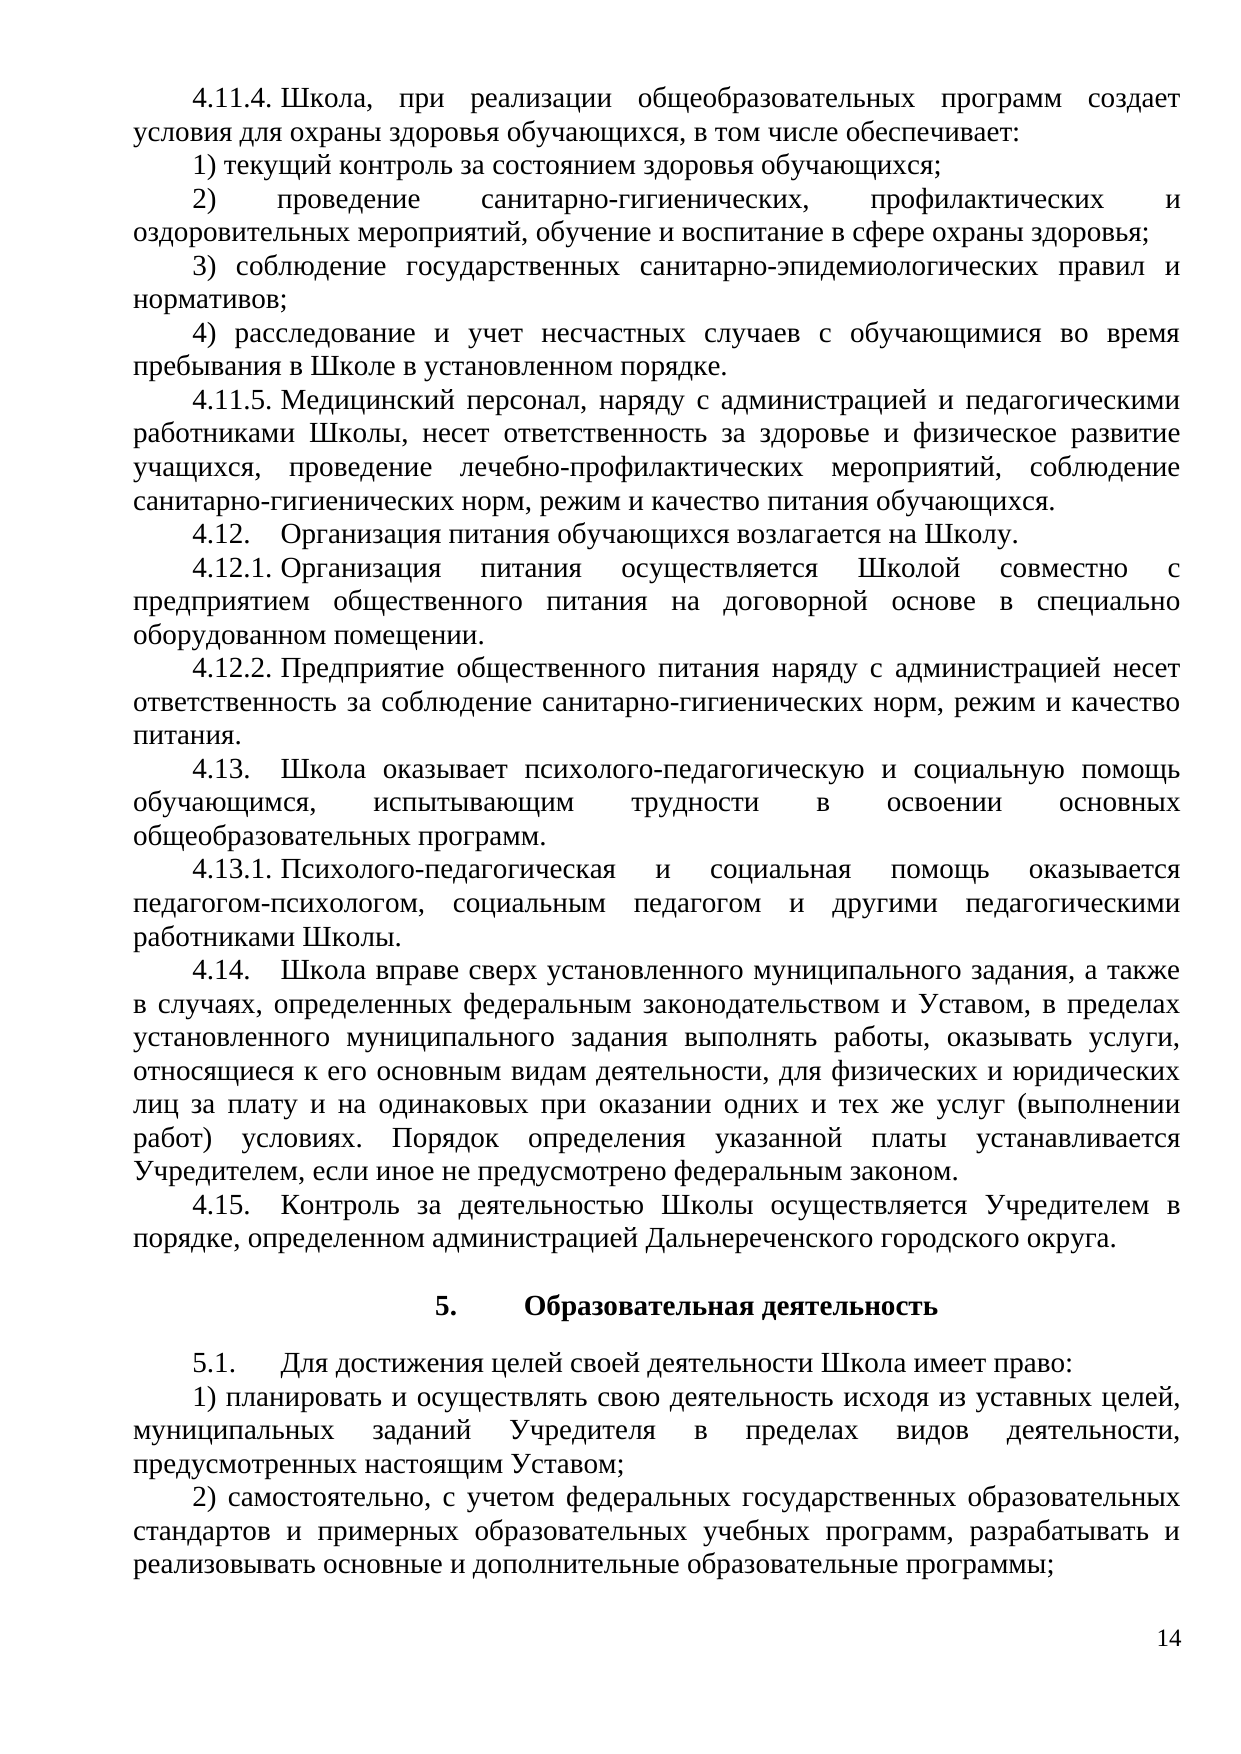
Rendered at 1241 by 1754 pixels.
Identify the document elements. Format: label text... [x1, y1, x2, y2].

list Школа вправе сверх установленного муниципального задания, а также в случаях, определенных федеральным законодательством и Уставом, в пределах установленного муниципального задания выполнять работы, оказывать услуги, относящиеся к его основным видам деятельности, для физических и юридических лиц за плату и на одинаковых при оказании одних и тех же услуг (выполнении работ) условиях. Порядок определения указанной платы устанавливается Учредителем, если иное не предусмотрено федеральным законом. [133, 952, 1181, 1187]
list Контроль за деятельностью Школы осуществляется Учредителем в порядке, определенном администрацией Дальнереченского городского округа. [133, 1187, 1181, 1254]
list Медицинский персонал, наряду с администрацией и педагогическими работниками Школы, несет ответственность за здоровье и физическое развитие учащихся, проведение лечебно-профилактических мероприятий, соблюдение санитарно-гигиенических норм, режим и качество питания обучающихся. [133, 382, 1181, 516]
text 3) соблюдение государственных санитарно-эпидемиологических правил и нормативов; [133, 248, 1181, 315]
list Психолого-педагогическая и социальная помощь оказывается педагогом-психологом, социальным педагогом и другими педагогическими работниками Школы. [133, 852, 1181, 952]
text 2) проведение санитарно-гигиенических, профилактических и оздоровительных мероприятий, обучение и воспитание в сфере охраны здоровья; [133, 181, 1181, 248]
list Школа оказывает психолого-педагогическую и социальную помощь обучающимся, испытывающим трудности в освоении основных общеобразовательных программ. [133, 751, 1181, 852]
text 2) самостоятельно, с учетом федеральных государственных образовательных стандартов и примерных образовательных учебных программ, разрабатывать и реализовывать основные и дополнительные образовательные программы; [133, 1479, 1181, 1580]
text 4) расследование и учет несчастных случаев с обучающимися во время пребывания в Школе в установленном порядке. [133, 315, 1181, 382]
list Для достижения целей своей деятельности Школа имеет право: [133, 1345, 1181, 1379]
text 1) планировать и осуществлять свою деятельность исходя из уставных целей, муниципальных заданий Учредителя в пределах видов деятельности, предусмотренных настоящим Уставом; [133, 1379, 1181, 1479]
list Организация питания осуществляется Школой совместно с предприятием общественного питания на договорной основе в специально оборудованном помещении. [133, 550, 1181, 650]
list Предприятие общественного питания наряду с администрацией несет ответственность за соблюдение санитарно-гигиенических норм, режим и качество питания. [133, 650, 1181, 751]
list Школа, при реализации общеобразовательных программ создает условия для охраны здоровья обучающихся, в том числе обеспечивает: [133, 80, 1181, 147]
list Образовательная деятельность [133, 1288, 1181, 1321]
list Организация питания обучающихся возлагается на Школу. [133, 516, 1181, 550]
text 1) текущий контроль за состоянием здоровья обучающихся; [133, 147, 1181, 181]
